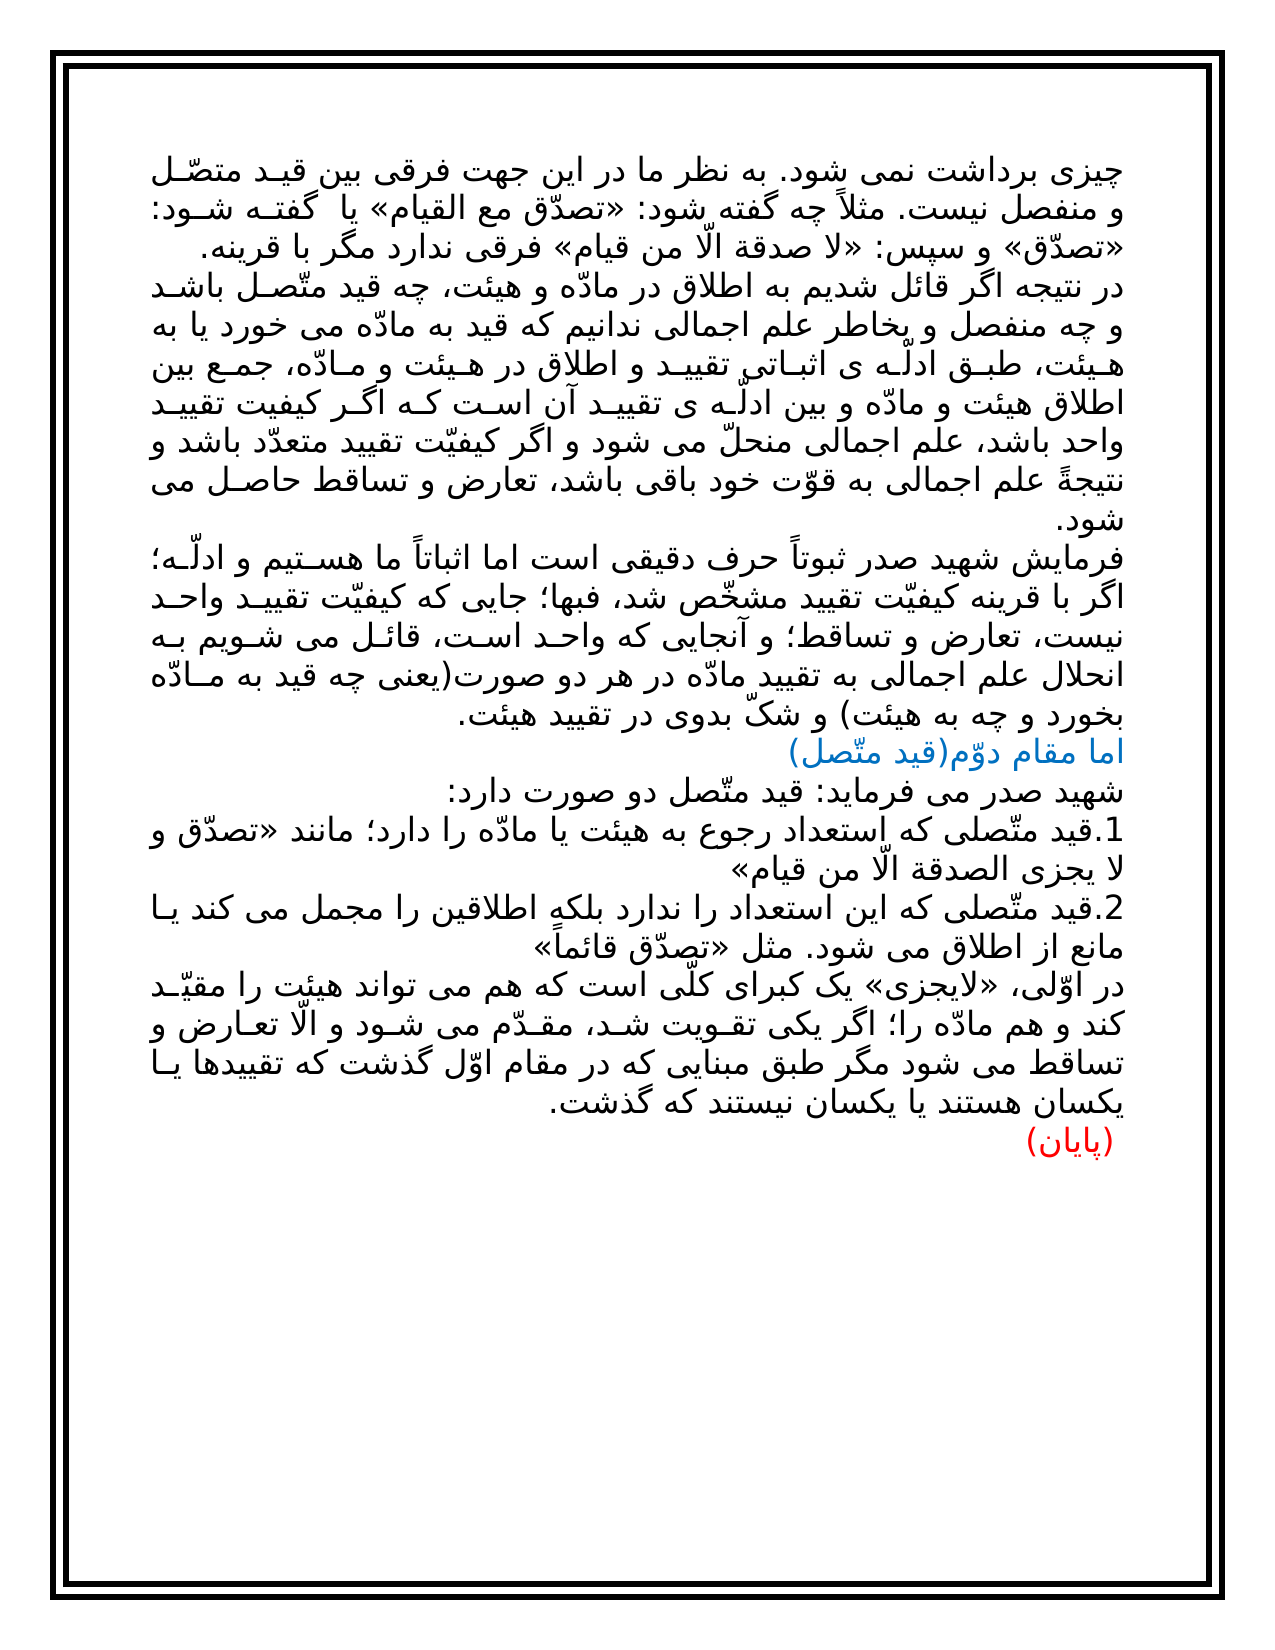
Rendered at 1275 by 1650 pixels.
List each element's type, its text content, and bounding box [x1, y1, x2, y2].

text فرمایش شهید صدر ثبوتاً حرف دقیقی است اما اثباتاً ما هستیم و ادلّه؛ اگر با قرینه کیفیّت تقیید مشخّص شد، فبها؛ جایی که کیفیّت تقیید واحد نیست، تعارض و تساقط؛ و آنجایی که واحد است، قائل می شویم به انحلال علم اجمالی به تقیید مادّه در هر دو صورت(یعنی چه قید به مادّه بخورد و چه به هیئت) و شکّ بدوی در تقیید هیئت. [150, 538, 1125, 733]
text شهید صدر می فرماید: قید متّصل دو صورت دارد: [150, 772, 1125, 811]
text اما مقام دوّم(قید متّصل) [150, 733, 1125, 772]
text در نتیجه اگر قائل شدیم به اطلاق در مادّه و هیئت، چه قید متّصل باشد و چه منفصل و بخاطر علم اجمالی ندانیم که قید به مادّه می خورد یا به هیئت، طبق ادلّه ی اثباتی تقیید و اطلاق در هیئت و مادّه، جمع بین اطلاق هیئت و مادّه و بین ادلّه ی تقیید آن است که اگر کیفیت تقیید واحد باشد، علم اجمالی منحلّ می شود و اگر کیفیّت تقیید متعدّد باشد و نتیجةً علم اجمالی به قوّت خود باقی باشد، تعارض و تساقط حاصل می شود. [150, 267, 1125, 538]
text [150, 150, 1125, 267]
text (پایان) [150, 1121, 1125, 1160]
text 1.قید متّصلی که استعداد رجوع به هیئت یا مادّه را دارد؛ مانند «تصدّق و لا یجزی الصدقة الّا من قیام» [150, 811, 1125, 888]
text 2.قید متّصلی که این استعداد را ندارد بلکه اطلاقین را مجمل می کند یا مانع از اطلاق می شود. مثل «تصدّق قائماً» [150, 888, 1125, 966]
text در اوّلی، «لایجزی» یک کبرای کلّی است که هم می تواند هیئت را مقیّد کند و هم مادّه را؛ اگر یکی تقویت شد، مقدّم می شود و الّا تعارض و تساقط می شود مگر طبق مبنایی که در مقام اوّل گذشت که تقییدها یا یکسان هستند یا یکسان نیستند که گذشت. [150, 966, 1125, 1121]
